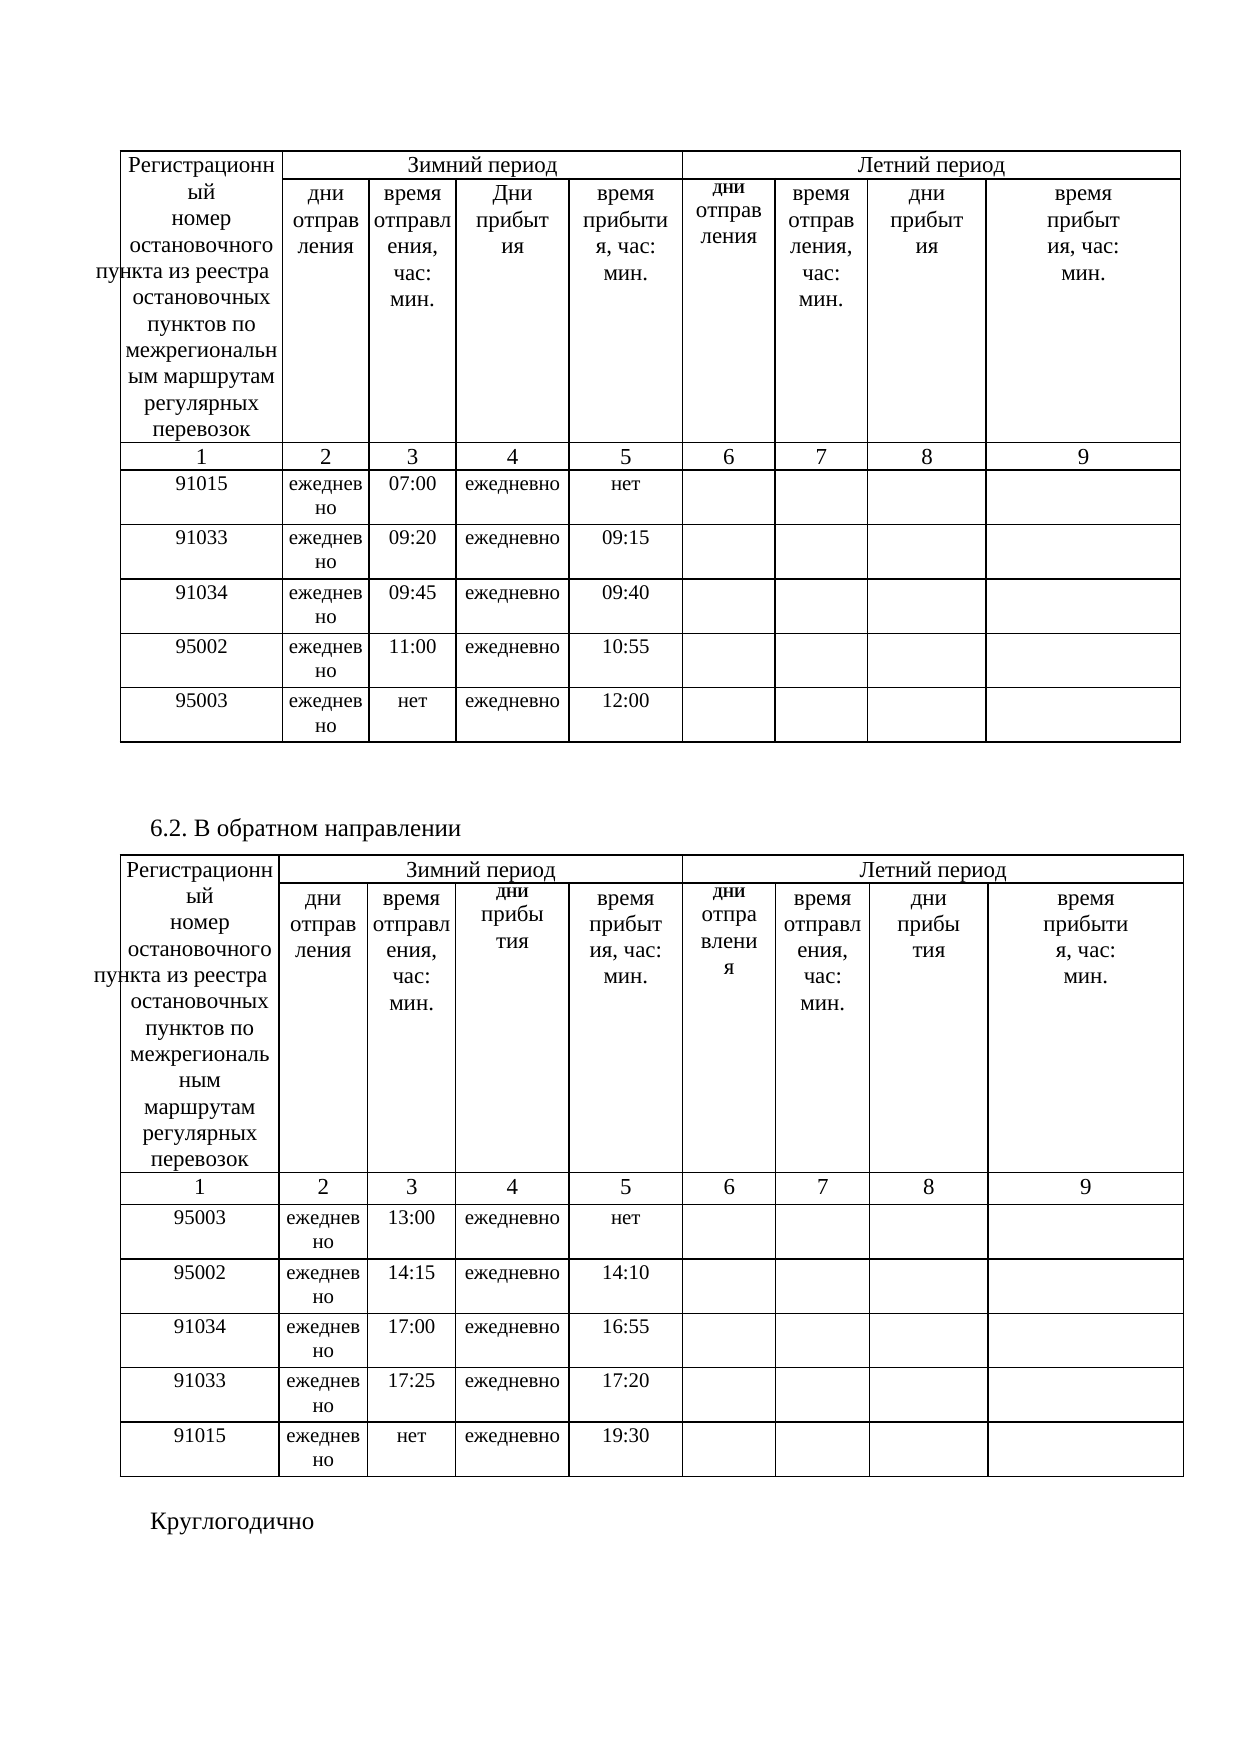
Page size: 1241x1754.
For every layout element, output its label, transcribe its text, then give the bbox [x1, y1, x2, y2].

table_cell 7 [776, 443, 867, 469]
table_cell [868, 634, 985, 687]
table_cell [683, 471, 774, 524]
table_cell ежедневно [457, 688, 568, 741]
table_cell 17:00 [368, 1314, 455, 1367]
table_cell ежедневно [283, 688, 368, 741]
table_cell 10:55 [570, 634, 682, 687]
table_cell [989, 1423, 1183, 1476]
table_cell [870, 1314, 987, 1367]
table_cell ежедневно [456, 1205, 568, 1258]
table_cell 4 [457, 443, 568, 469]
table_cell [870, 1260, 987, 1312]
table_cell дни прибы тия [870, 884, 987, 1172]
table_cell время прибыт ия, час: мин. [570, 884, 682, 1172]
table_cell ежедневно [280, 1368, 367, 1421]
table_cell [870, 1205, 987, 1258]
table_cell ежедневно [456, 1260, 568, 1312]
table_cell ежедневно [456, 1314, 568, 1367]
table_cell нет [368, 1423, 455, 1476]
table_cell [989, 1314, 1183, 1367]
table_cell 2 [283, 443, 368, 469]
table_cell время прибыт ия, час: мин. [987, 180, 1180, 441]
text 6.2. В обратном направлении [150, 813, 1090, 842]
table_cell [989, 1368, 1183, 1421]
text Круглогодично [150, 1506, 1090, 1535]
table_cell время отправ ления, час: мин. [776, 180, 867, 441]
table_cell 09:15 [570, 525, 682, 578]
table_cell [989, 1260, 1183, 1312]
table_cell 91033 [121, 525, 282, 578]
table_cell [776, 1205, 869, 1258]
table_cell 09:45 [370, 580, 455, 632]
table_cell 17:25 [368, 1368, 455, 1421]
table_cell 91034 [121, 580, 282, 632]
table_cell 91015 [121, 471, 282, 524]
table_cell 09:40 [570, 580, 682, 632]
table_cell [683, 580, 774, 632]
table_cell ежедневно [457, 580, 568, 632]
table_cell [776, 634, 867, 687]
table_cell [987, 525, 1180, 578]
table_cell [683, 1368, 775, 1421]
table_cell 16:55 [570, 1314, 682, 1367]
table_cell [868, 525, 985, 578]
table_cell Дни прибыт ия [457, 180, 568, 441]
table_cell время прибыти я, час: мин. [570, 180, 682, 441]
table_cell [683, 688, 774, 741]
table_cell время отправл ения, час: мин. [370, 180, 455, 441]
table_cell [776, 1368, 869, 1421]
table_cell дни отправ ления [280, 884, 367, 1172]
table_header Зимний период [283, 152, 682, 178]
table_cell ежедневно [280, 1314, 367, 1367]
table_cell 07:00 [370, 471, 455, 524]
table_cell 95002 [121, 1260, 278, 1312]
table_cell ДНИ отпра влени я [683, 884, 775, 1172]
table_cell 5 [570, 1173, 682, 1204]
table_cell время прибыти я, час: мин. [989, 884, 1183, 1172]
table_cell ежедневно [280, 1205, 367, 1258]
table_cell 3 [370, 443, 455, 469]
table_cell [987, 471, 1180, 524]
table_cell 17:20 [570, 1368, 682, 1421]
table_cell [868, 688, 985, 741]
table_cell [683, 525, 774, 578]
table_cell нет [570, 1205, 682, 1258]
table_cell время отправл ения, час: мин. [776, 884, 869, 1172]
table_cell 14:15 [368, 1260, 455, 1312]
table_cell ДНИ отправ ления [683, 180, 774, 441]
table_cell дни отправ ления [283, 180, 368, 441]
table_cell 19:30 [570, 1423, 682, 1476]
table_cell [776, 580, 867, 632]
table_cell 13:00 [368, 1205, 455, 1258]
table_header Регистрационный номер остановочного пункта из реестра остановочных пунктов по межрегиональным маршрутам регулярных перевозок [121, 152, 282, 441]
table_cell 4 [456, 1173, 568, 1204]
table_cell [870, 1368, 987, 1421]
table_cell 91015 [121, 1423, 278, 1476]
table_cell [987, 634, 1180, 687]
table_cell 95002 [121, 634, 282, 687]
table_cell нет [570, 471, 682, 524]
table_cell 9 [987, 443, 1180, 469]
table_cell [683, 1260, 775, 1312]
table_header Летний период [683, 152, 1180, 178]
table_cell 9 [989, 1173, 1183, 1204]
table_cell [776, 1314, 869, 1367]
table_cell 8 [870, 1173, 987, 1204]
table_header Летний период [683, 856, 1183, 882]
table_cell [776, 1260, 869, 1312]
table_cell 95003 [121, 688, 282, 741]
table_cell [776, 688, 867, 741]
table_cell ежедневно [280, 1423, 367, 1476]
table_cell 91033 [121, 1368, 278, 1421]
table_cell 7 [776, 1173, 869, 1204]
table_cell [683, 634, 774, 687]
table_cell [987, 688, 1180, 741]
table_cell 95003 [121, 1205, 278, 1258]
table_cell 3 [368, 1173, 455, 1204]
table_cell 1 [121, 443, 282, 469]
table_cell ежедневно [283, 471, 368, 524]
table_cell [683, 1205, 775, 1258]
table_header Зимний период [280, 856, 682, 882]
table_cell 11:00 [370, 634, 455, 687]
table_cell [987, 580, 1180, 632]
table_cell 6 [683, 1173, 775, 1204]
table_cell ежедневно [456, 1423, 568, 1476]
table_cell ежедневно [283, 525, 368, 578]
table_cell [776, 1423, 869, 1476]
table_cell 8 [868, 443, 985, 469]
table_cell ежедневно [283, 634, 368, 687]
table_cell [989, 1205, 1183, 1258]
table_cell ежедневно [283, 580, 368, 632]
table_cell 1 [121, 1173, 278, 1204]
table_cell [776, 525, 867, 578]
table_cell 6 [683, 443, 774, 469]
table_cell нет [370, 688, 455, 741]
table_cell [683, 1423, 775, 1476]
table_cell 14:10 [570, 1260, 682, 1312]
table_cell 5 [570, 443, 682, 469]
table_cell [868, 580, 985, 632]
table_cell [870, 1423, 987, 1476]
table_cell [776, 471, 867, 524]
table_cell время отправл ения, час: мин. [368, 884, 455, 1172]
table_cell 09:20 [370, 525, 455, 578]
table_cell ежедневно [457, 525, 568, 578]
table_cell 2 [280, 1173, 367, 1204]
table_cell 12:00 [570, 688, 682, 741]
table_cell ежедневно [280, 1260, 367, 1312]
table_cell [868, 471, 985, 524]
table_cell 91034 [121, 1314, 278, 1367]
table_cell ДНИ прибы тия [456, 884, 568, 1172]
table_header Регистрационный номер остановочного пункта из реестра остановочных пунктов по межрегиональным маршрутам регулярных перевозок [121, 856, 278, 1172]
table_cell ежедневно [457, 634, 568, 687]
table_cell ежедневно [456, 1368, 568, 1421]
table_cell дни прибыт ия [868, 180, 985, 441]
table_cell ежедневно [457, 471, 568, 524]
table_cell [683, 1314, 775, 1367]
